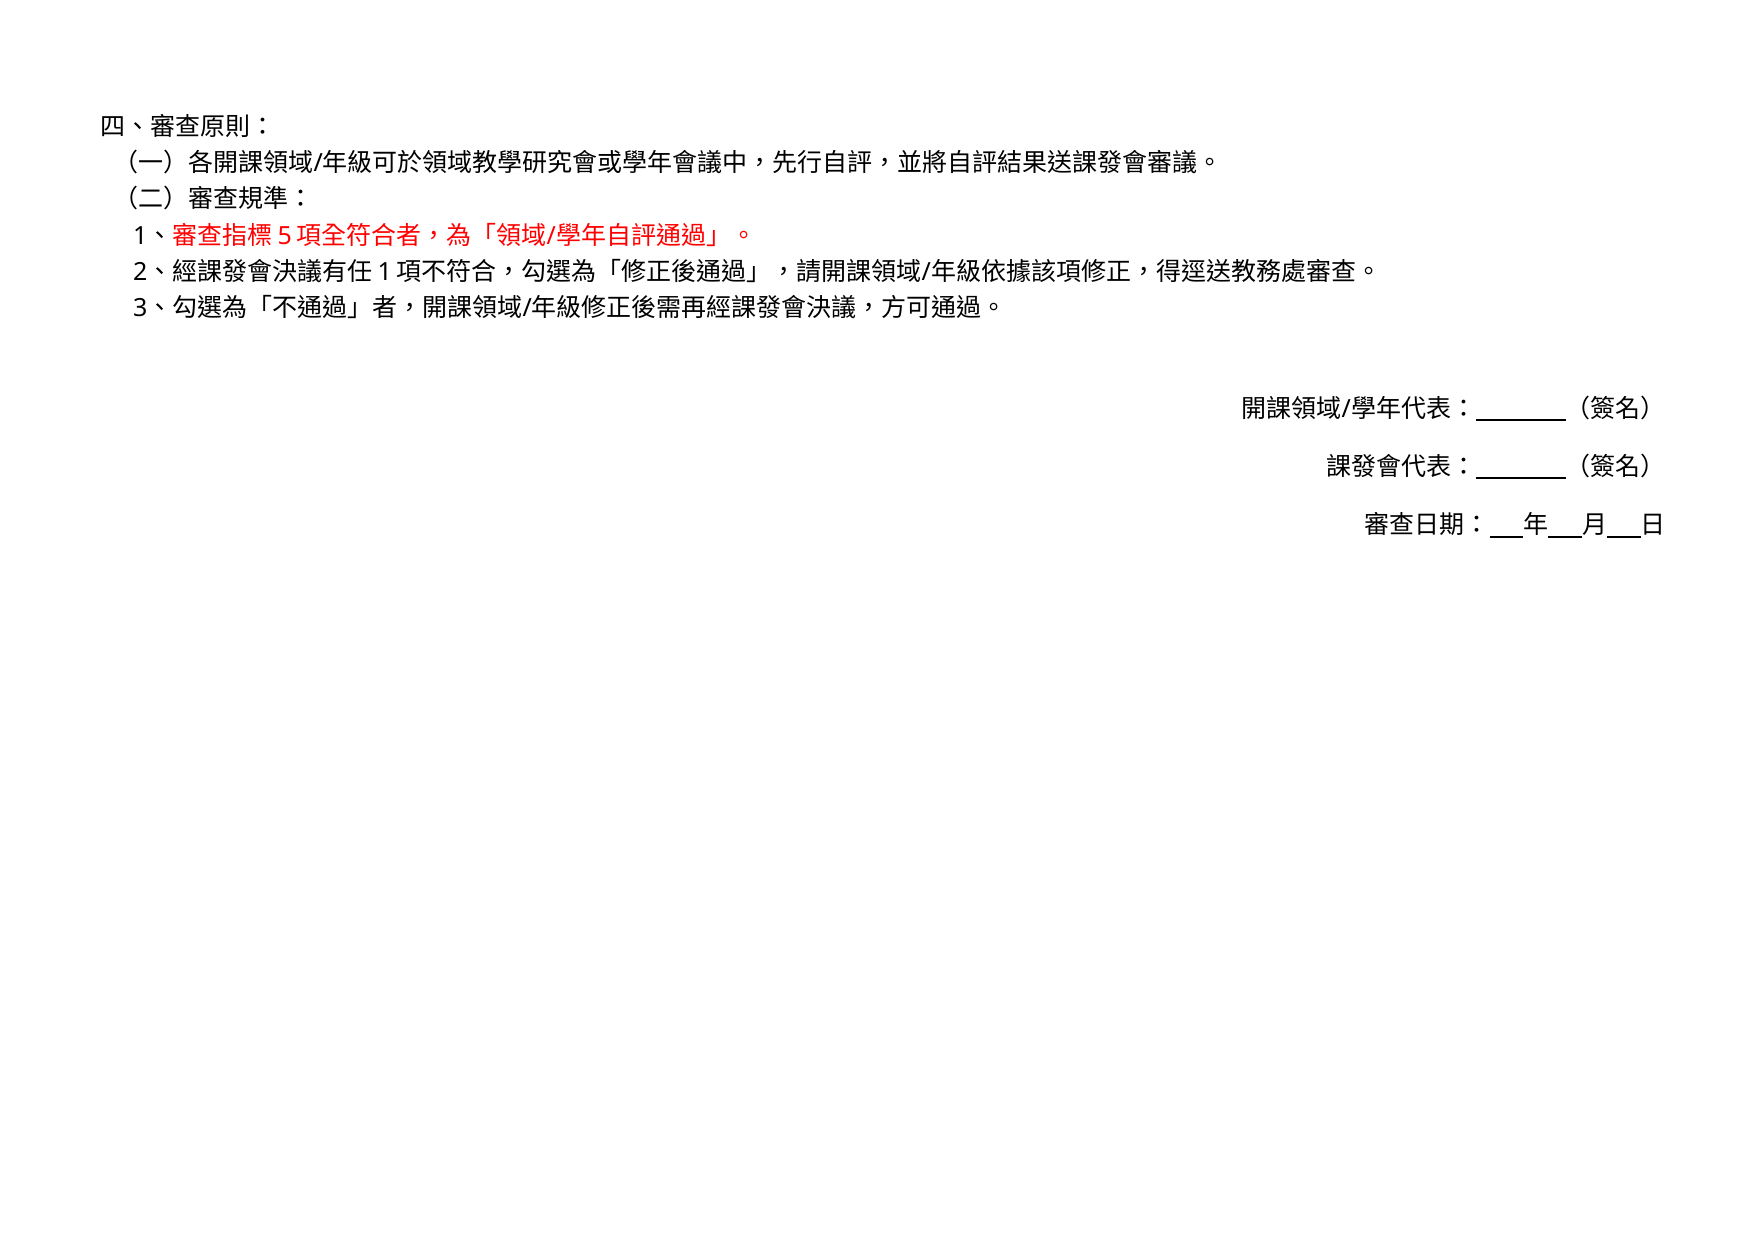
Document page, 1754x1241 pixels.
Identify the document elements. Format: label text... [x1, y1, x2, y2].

text 2、經課發會決議有任1項不符合，勾選為「修正後通過」，請開課領域/年級依據該項修正，得逕送教務處審查。 [87, 251, 1665, 288]
text 課發會代表： （簽名） [89, 429, 1665, 487]
text （二）審查規準： [87, 179, 1665, 215]
text 開課領域/學年代表： （簽名） [89, 370, 1665, 429]
text 審查日期： 年 月 日 [89, 487, 1665, 545]
text 四、審查原則： [87, 106, 1665, 143]
text 3、勾選為「不通過」者，開課領域/年級修正後需再經課發會決議，方可通過。 [87, 288, 1665, 324]
text 1、審查指標5項全符合者，為「領域/學年自評通過」。 [87, 215, 1665, 251]
text （一）各開課領域/年級可於領域教學研究會或學年會議中，先行自評，並將自評結果送課發會審議。 [87, 143, 1665, 179]
